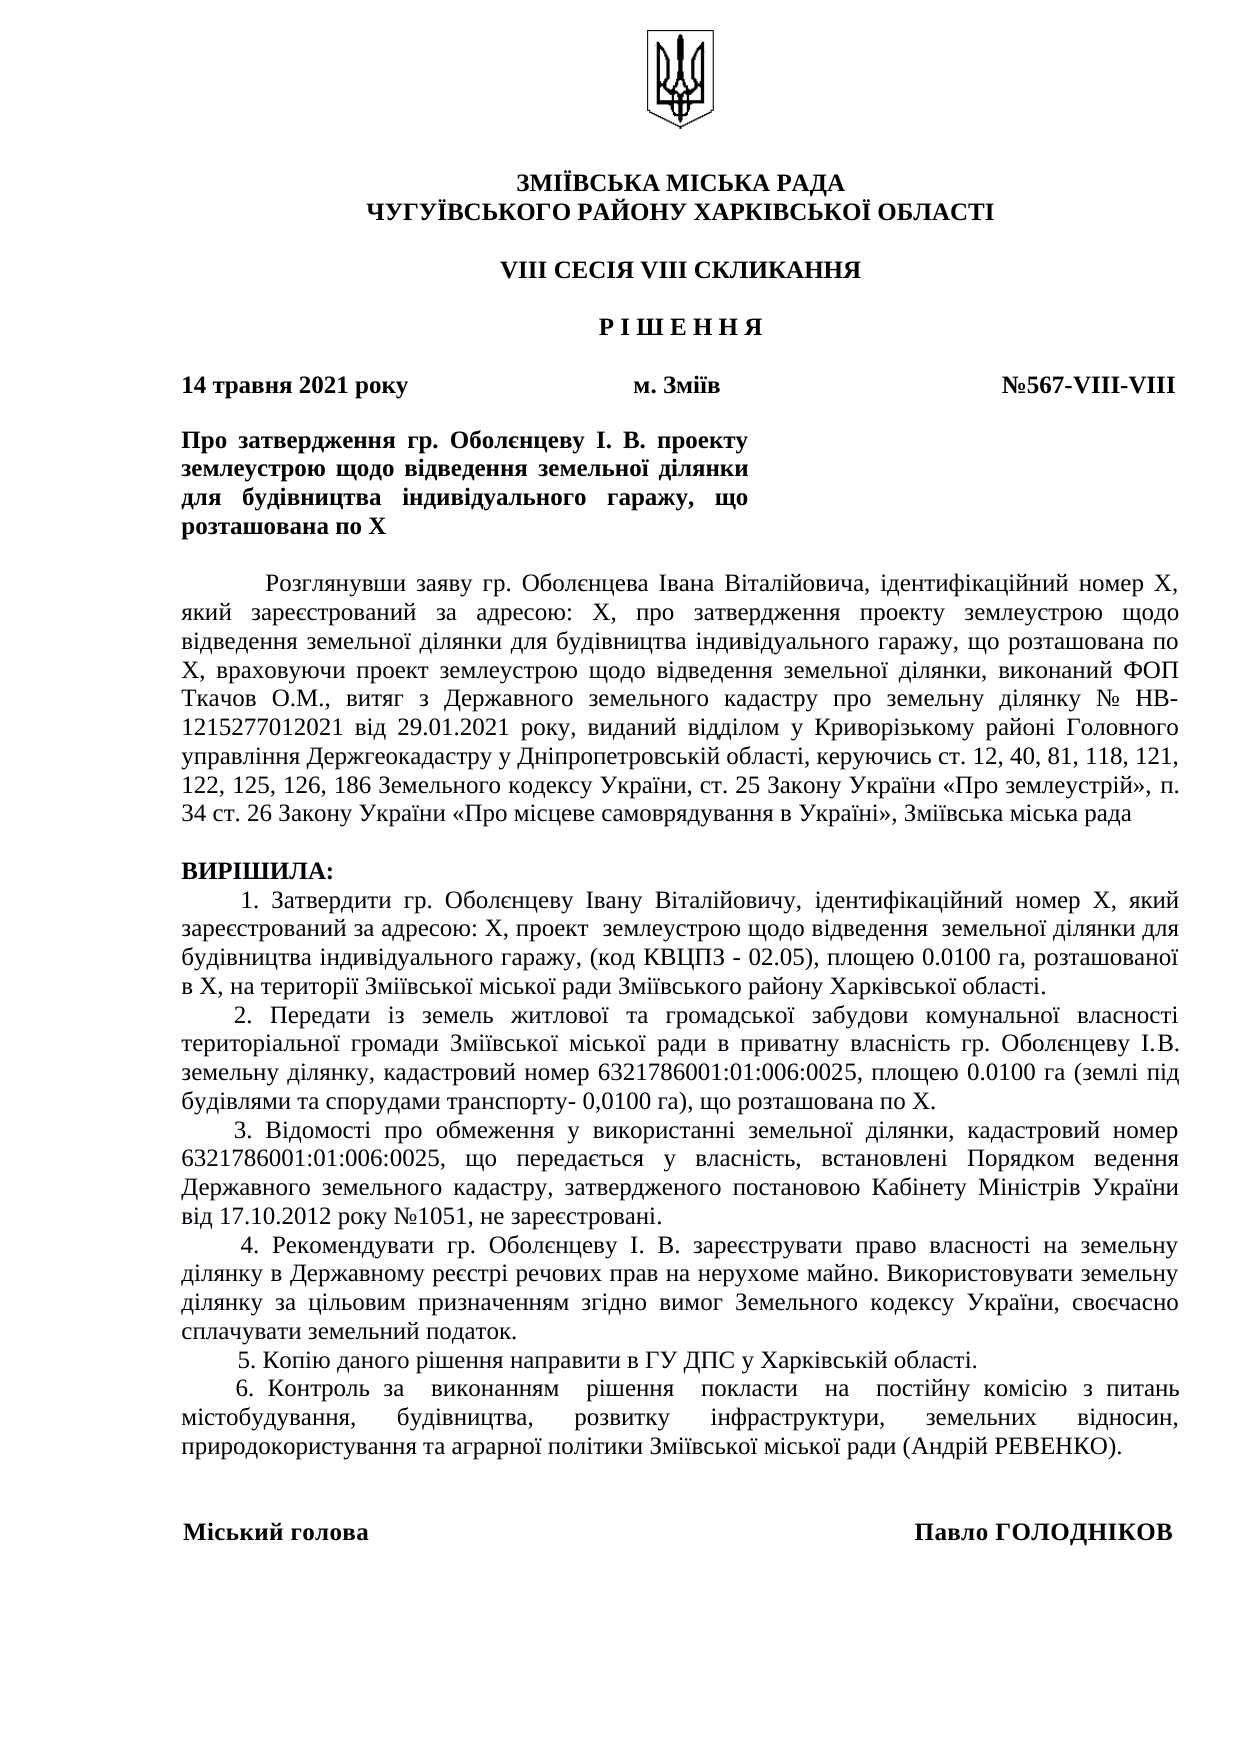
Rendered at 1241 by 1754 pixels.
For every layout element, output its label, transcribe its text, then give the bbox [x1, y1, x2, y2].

text 4. Рекомендувати гр. Оболєнцеву І. В. зареєструвати право власності на земельну ділянку в Державному реєстрі речових прав на нерухоме майно. Використовувати земельну ділянку за цільовим призначенням згідно вимог Земельного кодексу України, своєчасно сплачувати земельний податок. [181, 1230, 1180, 1345]
text 2. Передати із земель житлової та громадської забудови комунальної власності територіальної громади Зміївської міської ради в приватну власність гр. Оболєнцеву І.В. земельну ділянку, кадастровий номер 6321786001:01:006:0025, площею 0.0100 га (землі під будівлями та спорудами транспорту- 0,0100 га), що розташована по Х. [181, 1000, 1180, 1115]
text ВИРІШИЛА: [181, 856, 1180, 885]
text Розглянувши заяву гр. Оболєнцева Івана Віталійовича, ідентифікаційний номер Х, який зареєстрований за адресою: Х, про затвердження проекту землеустрою щодо відведення земельної ділянки для будівництва індивідуального гаражу, що розташована по Х, враховуючи проект землеустрою щодо відведення земельної ділянки, виконаний ФОП Ткачов О.М., витяг з Державного земельного кадастру про земельну ділянку № НВ-1215277012021 від 29.01.2021 року, виданий відділом у Криворізькому районі Головного управління Держгеокадастру у Дніпропетровській області, керуючись ст. 12, 40, 81, 118, 121, 122, 125, 126, 186 Земельного кодексу України, ст. 25 Закону України «Про землеустрій», п. 34 ст. 26 Закону України «Про місцеве самоврядування в Україні», Зміївська міська рада [181, 568, 1180, 827]
picture [646, 29, 716, 130]
text 1. Затвердити гр. Оболєнцеву Івану Віталійовичу, ідентифікаційний номер Х, який зареєстрований за адресою: Х, проект землеустрою щодо відведення земельної ділянки для будівництва індивідуального гаражу, (код КВЦПЗ - 02.05), площею 0.0100 га, розташованої в Х, на території Зміївської міської ради Зміївського району Харківської області. [181, 885, 1180, 1000]
subtitle VІІІ сесія VІІІ скликання [181, 255, 1180, 283]
subtitle ЧУГУЇВСЬКОГО РАЙОНУ ХАРКІВСЬКОЇ ОБЛАСТІ [181, 197, 1180, 226]
text Міський голова Павло ГОЛОДНІКОВ [183, 1517, 1180, 1546]
subtitle ЗМІЇВСЬКА МІСЬКА РАДА [181, 168, 1180, 197]
text 5. Копію даного рішення направити в ГУ ДПС у Харківській області. [181, 1345, 1180, 1373]
text 3. Відомості про обмеження у використанні земельної ділянки, кадастровий номер 6321786001:01:006:0025, що передається у власність, встановлені Порядком ведення Державного земельного кадастру, затвердженого постановою Кабінету Міністрів України від 17.10.2012 року №1051, не зареєстровані. [181, 1115, 1180, 1230]
text Про затвердження гр. Оболєнцеву І. В. проекту землеустрою щодо відведення земельної ділянки для будівництва індивідуального гаражу, що розташована по Х [181, 425, 749, 540]
subtitle Р І Ш Е Н Н Я [181, 312, 1180, 341]
text 14 травня 2021 року м. Зміїв №567-VІІІ-VIII [181, 370, 1180, 398]
text 6. Контроль за виконанням рішення покласти на постійну комісію з питань містобудування, будівництва, розвитку інфраструктури, земельних відносин, природокористування та аграрної політики Зміївської міської ради (Андрій РЕВЕНКО). [181, 1373, 1180, 1460]
